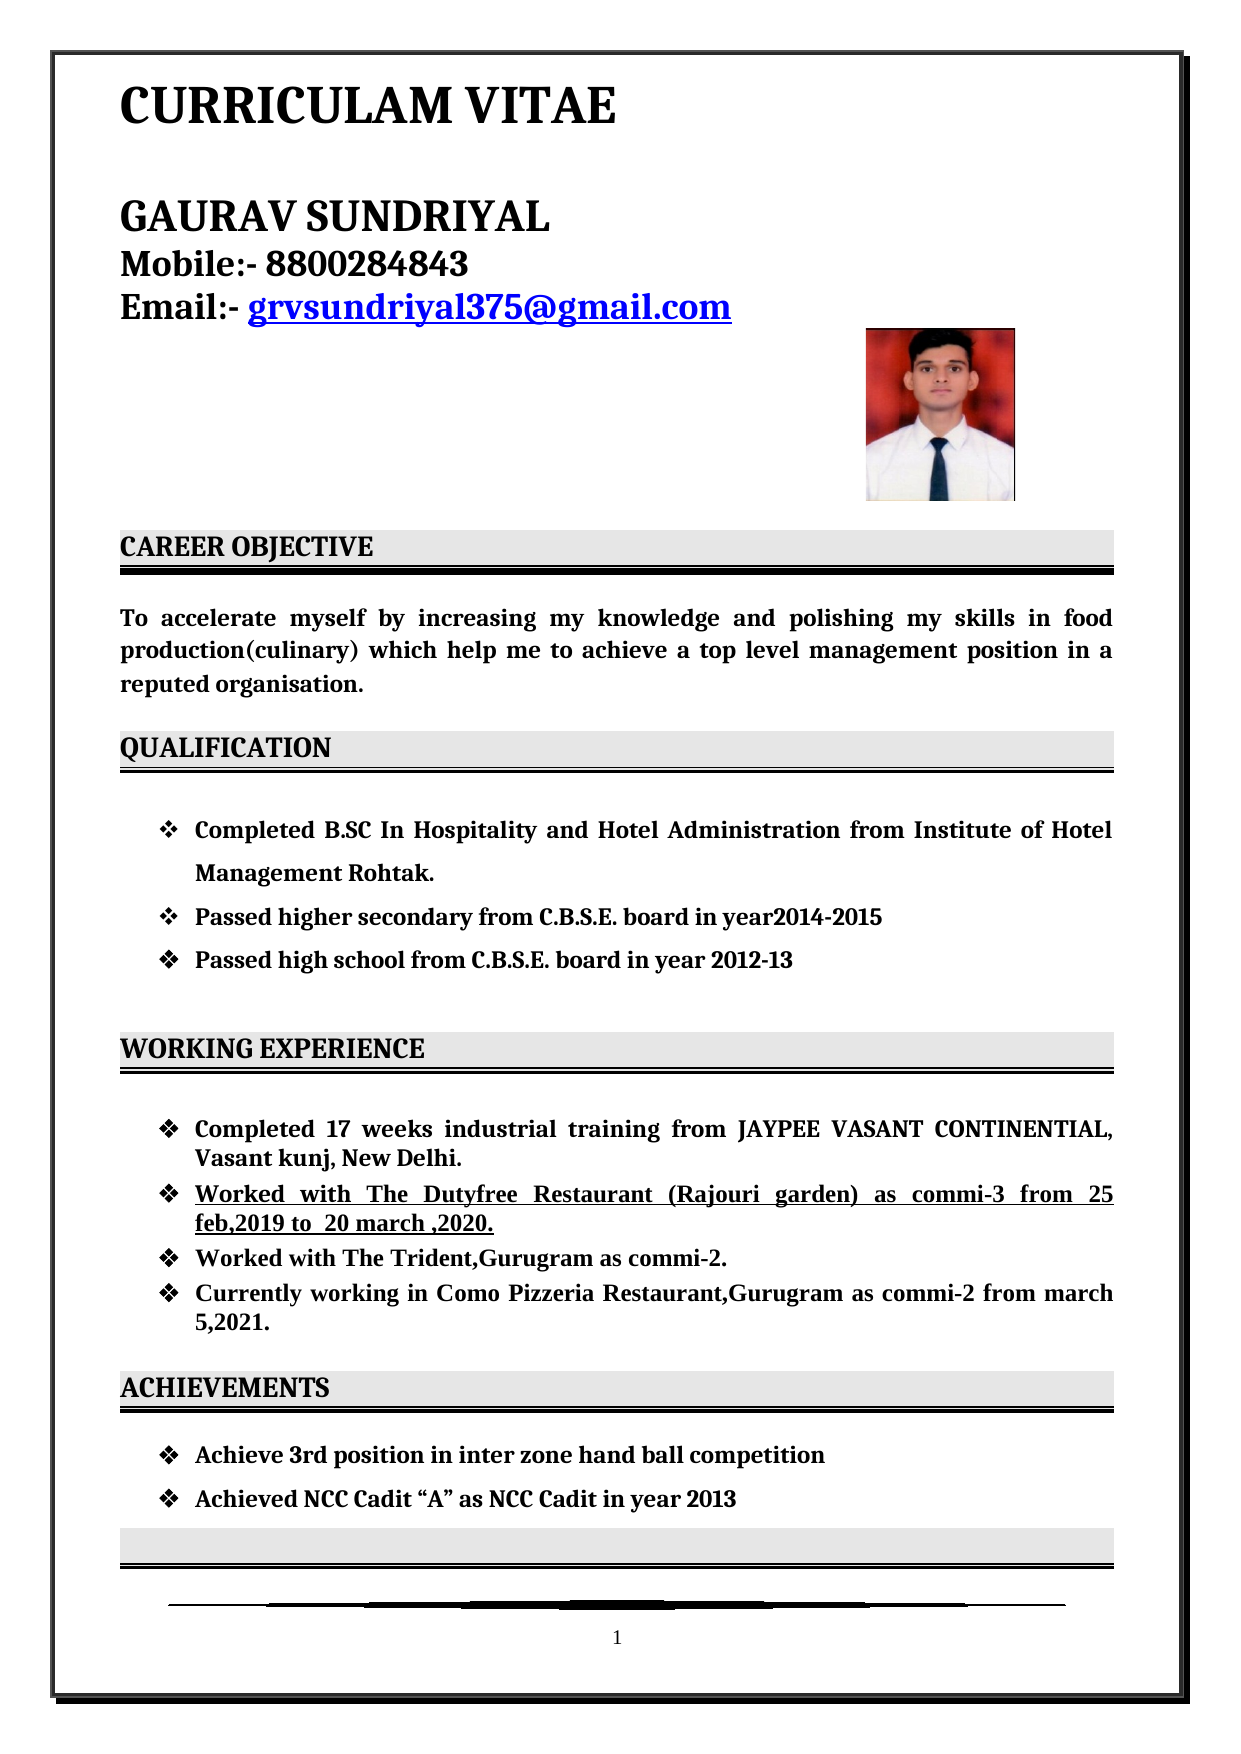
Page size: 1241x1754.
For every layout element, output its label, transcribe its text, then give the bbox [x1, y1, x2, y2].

list Completed B.SC In Hospitality and Hotel Administration from Institute of Hotel Management Rohtak. [157, 816, 1114, 888]
picture [865, 328, 1016, 501]
text CURRICULAM VITAE [120, 75, 1114, 137]
list Completed 17 weeks industrial training from JAYPEE VASANT CONTINENTIAL, Vasant kunj, New Delhi. [157, 1115, 1114, 1172]
list Worked with The Dutyfree Restaurant (Rajouri garden) as commi-3 from 25 feb,2019 to 20 march ,2020. [157, 1179, 1114, 1237]
text QUALIFICATION [120, 731, 1114, 767]
list Passed higher secondary from C.B.S.E. board in year2014-2015 [157, 902, 1114, 931]
list Currently working in Como Pizzeria Restaurant,Gurugram as commi-2 from march 5,2021. [157, 1278, 1114, 1336]
text To accelerate myself by increasing my knowledge and polishing my skills in food production(culinary) which help me to achieve a top level management position in a reputed organisation. [120, 603, 1114, 698]
text Email:- grvsundriyal375@gmail.com [120, 286, 1114, 329]
text Mobile:- 8800284843 [120, 243, 1114, 286]
list Achieve 3rd position in inter zone hand ball competition [157, 1441, 1114, 1470]
text CAREER OBJECTIVE [120, 530, 1114, 565]
text GAURAV SUNDRIYAL [120, 190, 1114, 243]
text ACHIEVEMENTS [120, 1371, 1114, 1406]
list Worked with The Trident,Gurugram as commi-2. [157, 1243, 1114, 1272]
text WORKING EXPERIENCE [120, 1032, 1114, 1067]
list Achieved NCC Cadit “A” as NCC Cadit in year 2013 [157, 1484, 1114, 1513]
list Passed high school from C.B.S.E. board in year 2012-13 [157, 946, 1114, 974]
